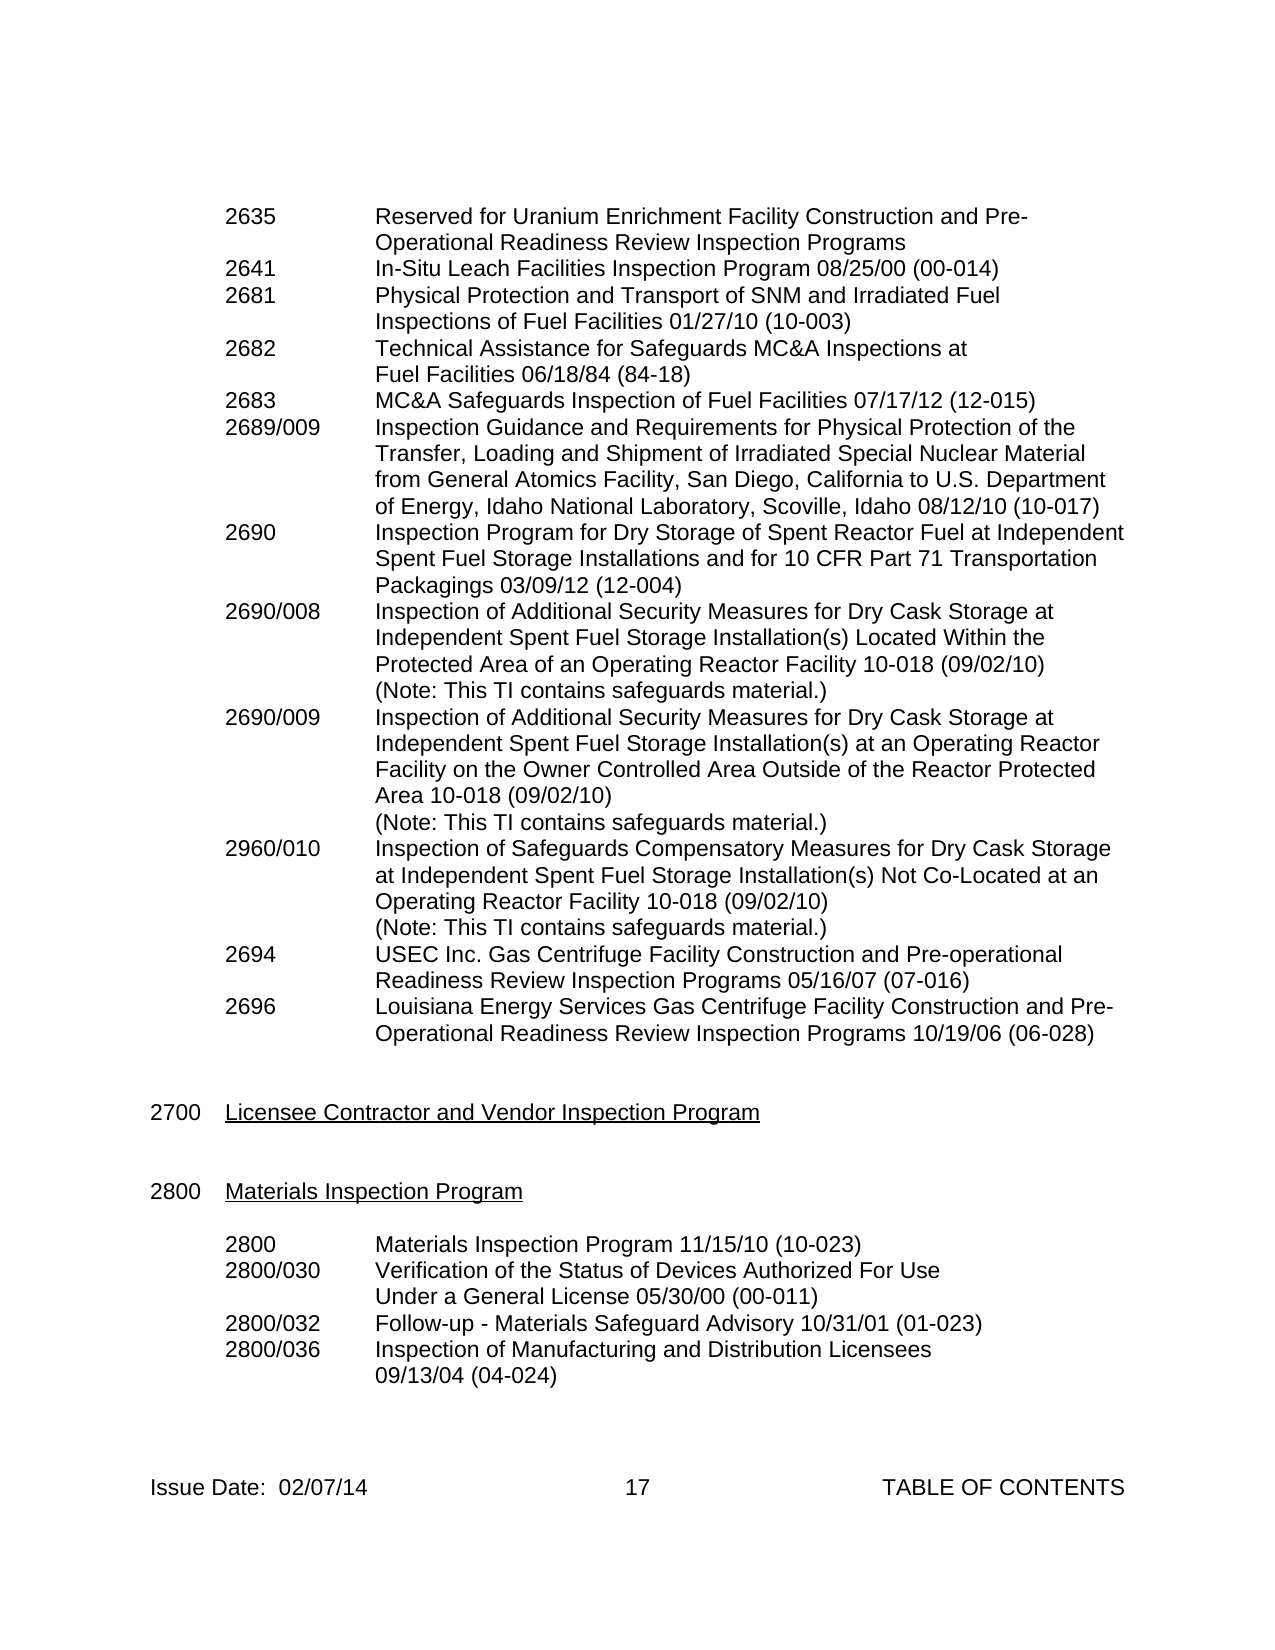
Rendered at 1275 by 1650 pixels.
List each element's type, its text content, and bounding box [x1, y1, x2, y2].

text 2690/008 Inspection of Additional Security Measures for Dry Cask Storage at Independent Spent Fuel Storage Installation(s) Located Within the Protected Area of an Operating Reactor Facility 10-018 (09/02/10) [225, 598, 1125, 677]
text 2960/010 Inspection of Safeguards Compensatory Measures for Dry Cask Storage at Independent Spent Fuel Storage Installation(s) Not Co-Located at an Operating Reactor Facility 10-018 (09/02/10) [225, 835, 1125, 914]
text 2800/036 Inspection of Manufacturing and Distribution Licensees [150, 1336, 1125, 1362]
text 2635 Reserved for Uranium Enrichment Facility Construction and Pre-Operational Readiness Review Inspection Programs [225, 203, 1125, 255]
text (Note: This TI contains safeguards material.) [150, 677, 1125, 703]
text 2800/030 Verification of the Status of Devices Authorized For Use [150, 1257, 1125, 1283]
text 2800 Materials Inspection Program [150, 1178, 1125, 1204]
text Fuel Facilities 06/18/84 (84-18) [150, 361, 1125, 387]
text 2800/032 Follow-up - Materials Safeguard Advisory 10/31/01 (01-023) [150, 1309, 1125, 1336]
text 2682 Technical Assistance for Safeguards MC&A Inspections at [150, 334, 1125, 361]
text 2800 Materials Inspection Program 11/15/10 (10-023) [150, 1231, 1125, 1257]
text 2700 Licensee Contractor and Vendor Inspection Program [150, 1099, 1125, 1125]
text (Note: This TI contains safeguards material.) [150, 809, 1125, 835]
text (Note: This TI contains safeguards material.) [150, 914, 1125, 941]
text Under a General License 05/30/00 (00-011) [150, 1283, 1125, 1309]
text 2681 Physical Protection and Transport of SNM and Irradiated Fuel [150, 282, 1125, 308]
text 2641 In-Situ Leach Facilities Inspection Program 08/25/00 (00-014) [150, 255, 1125, 282]
text 2683 MC&A Safeguards Inspection of Fuel Facilities 07/17/12 (12-015) [150, 387, 1125, 413]
text 2690 Inspection Program for Dry Storage of Spent Reactor Fuel at Independent Spent Fuel Storage Installations and for 10 CFR Part 71 Transportation Packagings 03/09/12 (12-004) [225, 519, 1125, 598]
text 2696 Louisiana Energy Services Gas Centrifuge Facility Construction and Pre-Operational Readiness Review Inspection Programs 10/19/06 (06-028) [150, 993, 1125, 1046]
text Inspections of Fuel Facilities 01/27/10 (10-003) [150, 308, 1125, 334]
text 2694 USEC Inc. Gas Centrifuge Facility Construction and Pre-operational Readiness Review Inspection Programs 05/16/07 (07-016) [150, 941, 1125, 993]
text 09/13/04 (04-024) [150, 1362, 1125, 1389]
text 2689/009 Inspection Guidance and Requirements for Physical Protection of the Transfer, Loading and Shipment of Irradiated Special Nuclear Material from General Atomics Facility, San Diego, California to U.S. Department of Energy, Idaho National Laboratory, Scoville, Idaho 08/12/10 (10-017) [150, 413, 1125, 519]
text 2690/009 Inspection of Additional Security Measures for Dry Cask Storage at Independent Spent Fuel Storage Installation(s) at an Operating Reactor Facility on the Owner Controlled Area Outside of the Reactor Protected Area 10-018 (09/02/10) [225, 703, 1125, 809]
